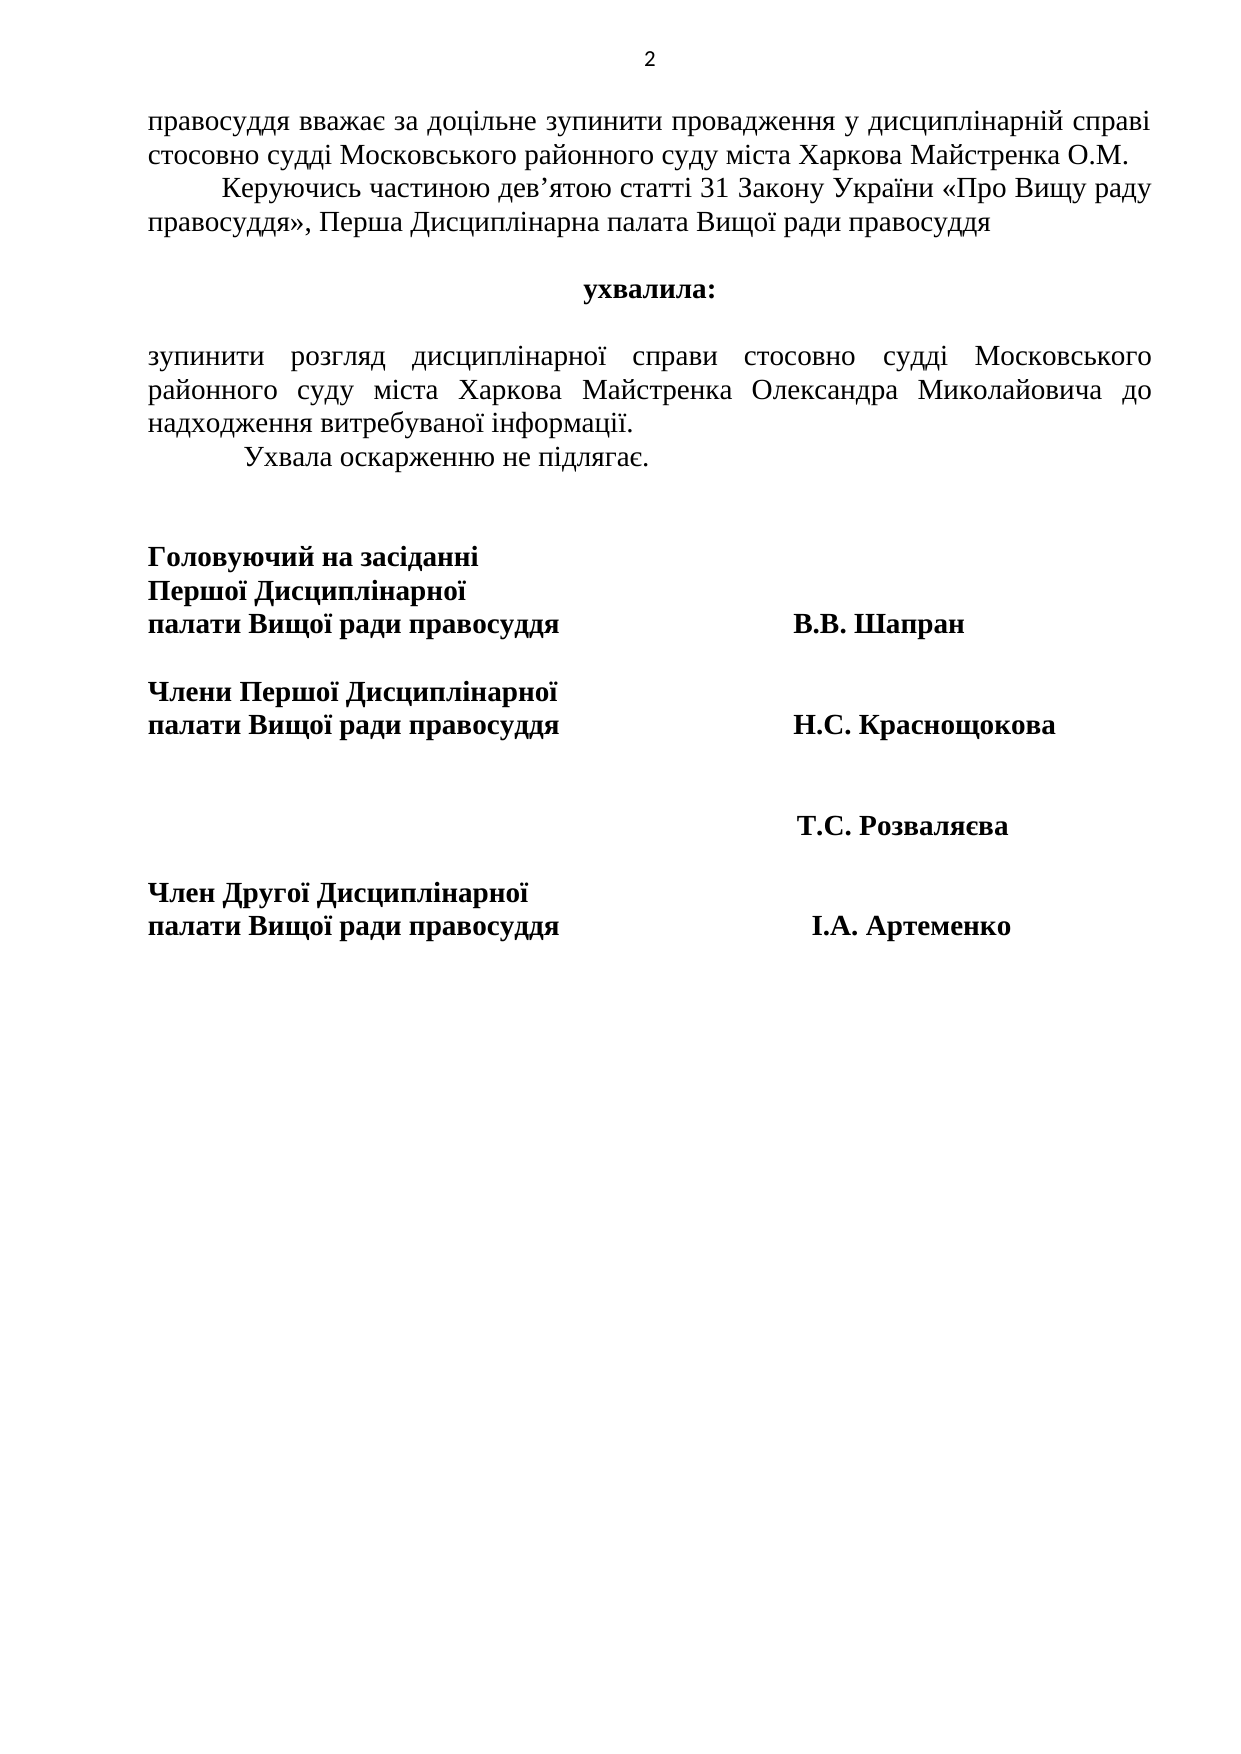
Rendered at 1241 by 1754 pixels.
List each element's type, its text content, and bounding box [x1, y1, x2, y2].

text Першої Дисциплінарної [148, 573, 1152, 607]
text Головуючий на засіданні [148, 539, 1152, 573]
text палати Вищої ради правосуддя І.А. Артеменко [148, 908, 1152, 942]
text Керуючись частиною дев’ятою статті 31 Закону України «Про Вищу раду правосуддя», Перша Дисциплінарна палата Вищої ради правосуддя [148, 171, 1152, 238]
text Члени Першої Дисциплінарної [148, 674, 1152, 707]
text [148, 103, 1152, 171]
text Член Другої Дисциплінарної [148, 875, 1152, 908]
text Ухвала оскарженню не підлягає. [148, 439, 1152, 472]
text палати Вищої ради правосуддя В.В. Шапран [148, 607, 1152, 640]
text Т.С. Розваляєва [148, 808, 1152, 841]
text палати Вищої ради правосуддя Н.С. Краснощокова [148, 707, 1152, 741]
text зупинити розгляд дисциплінарної справи стосовно судді Московського районного суду міста Харкова Майстренка Олександра Миколайовича до надходження витребуваної інформації. [148, 338, 1152, 439]
text ухвалила: [148, 271, 1152, 305]
